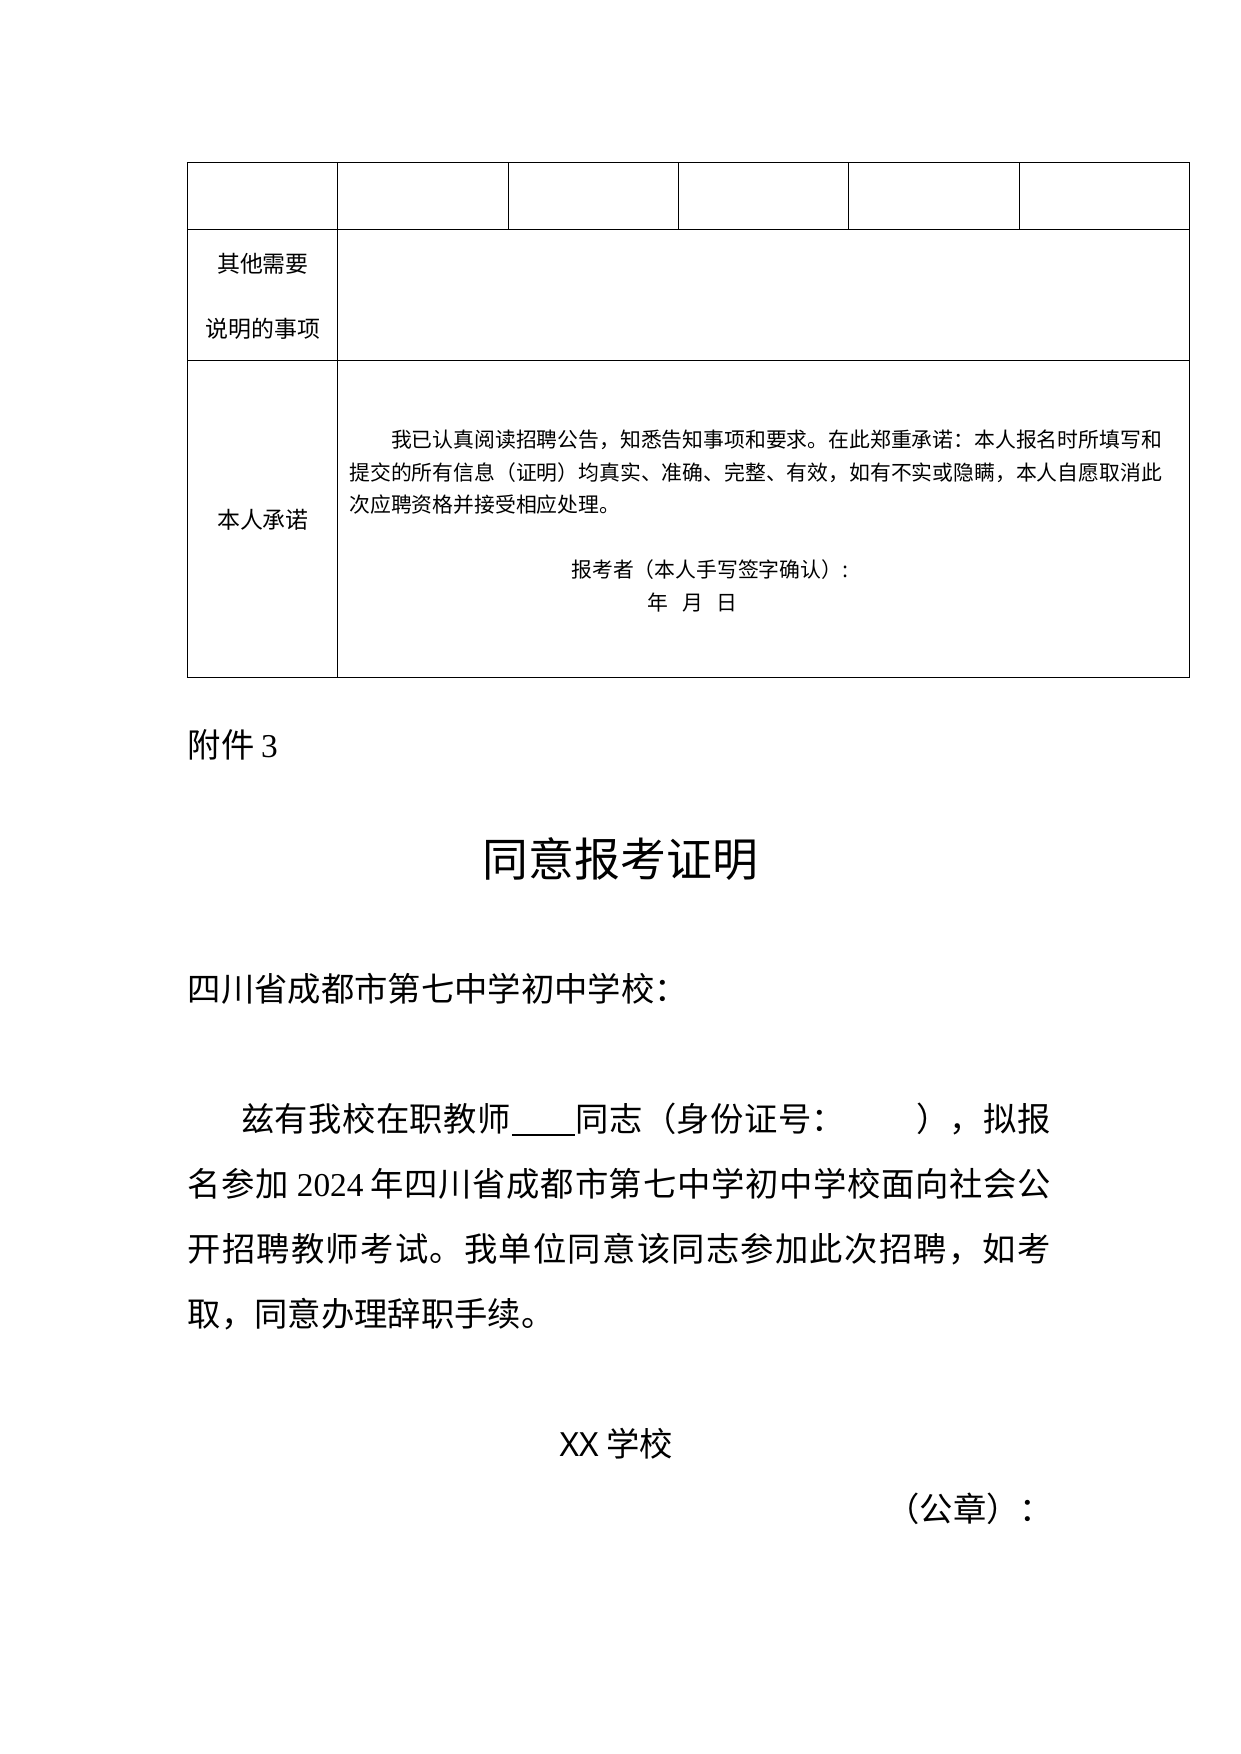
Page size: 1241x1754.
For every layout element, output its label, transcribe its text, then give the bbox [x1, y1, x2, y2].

table_cell 其他需要 说明的事项 [188, 230, 337, 360]
table_cell [849, 163, 1019, 229]
text 四川省成都市第七中学初中学校： [187, 954, 1053, 1019]
table_cell [509, 163, 678, 229]
text XX学校 [187, 1409, 1053, 1474]
table_cell [338, 163, 508, 229]
text （公章）： [187, 1474, 1053, 1539]
table_cell [1020, 163, 1189, 229]
text 附件3 [187, 711, 1053, 776]
table_cell [679, 163, 848, 229]
table_cell [338, 230, 1189, 360]
table_cell 我已认真阅读招聘公告，知悉告知事项和要求。在此郑重承诺：本人报名时所填写和提交的所有信息（证明）均真实、准确、完整、有效，如有不实或隐瞒，本人自愿取消此次应聘资格并接受相应处理。 报考者（本人手写签字确认）: 年 月 日 [338, 361, 1189, 677]
table_cell 本人承诺 [188, 361, 337, 677]
text 同意报考证明 [187, 808, 1053, 906]
text 兹有我校在职教师 同志（身份证号： ），拟报名参加2024年四川省成都市第七中学初中学校面向社会公开招聘教师考试。我单位同意该同志参加此次招聘，如考取，同意办理辞职手续。 [187, 1084, 1053, 1344]
